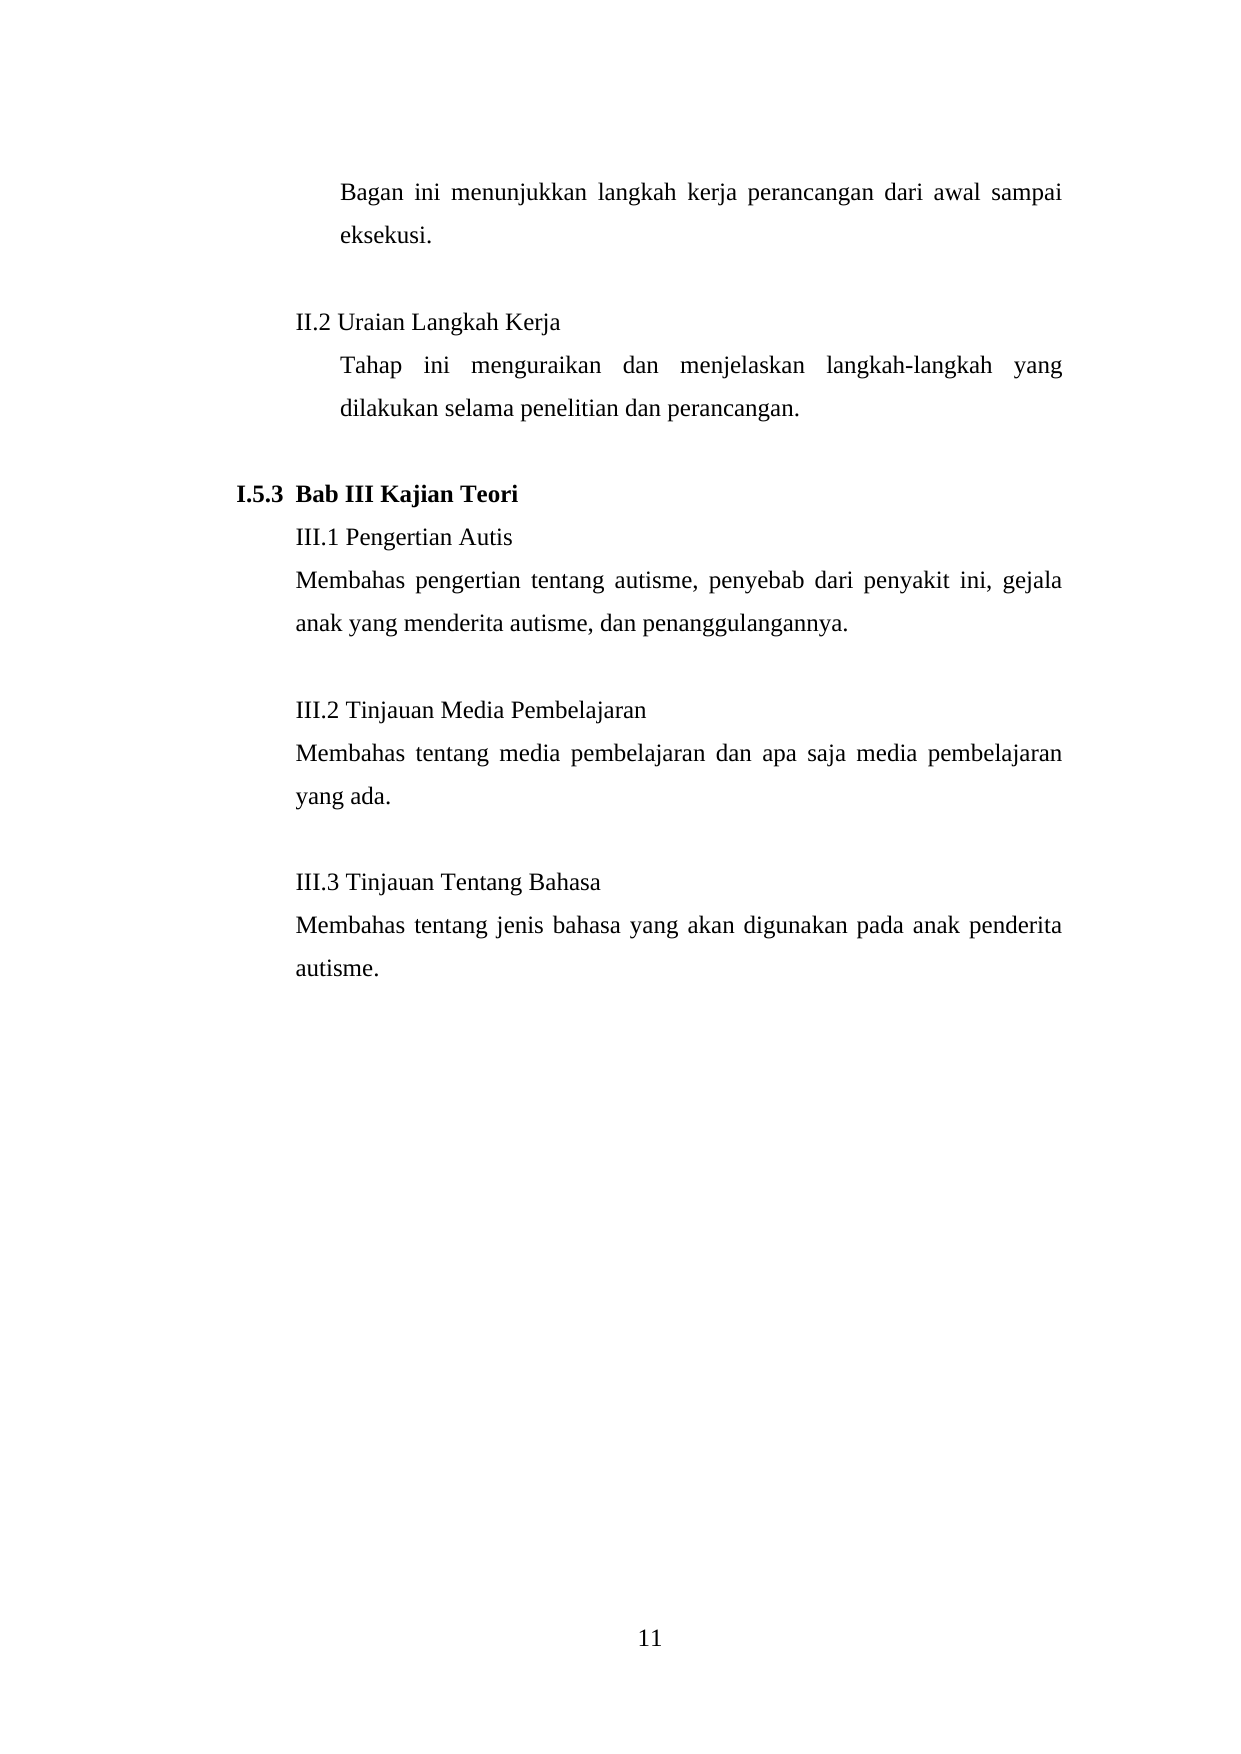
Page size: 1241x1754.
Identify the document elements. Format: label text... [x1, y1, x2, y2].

list III.2 Tinjauan Media Pembelajaran [295, 695, 1063, 723]
list II.2 Uraian Langkah Kerja [295, 307, 1063, 335]
list Membahas tentang media pembelajaran dan apa saja media pembelajaran yang ada. [295, 738, 1063, 810]
list Tahap ini menguraikan dan menjelaskan langkah-langkah yang dilakukan selama penelitian dan perancangan. [340, 350, 1063, 422]
list III.1 Pengertian Autis [295, 522, 1063, 551]
subtitle Bab III Kajian Teori [236, 479, 1063, 508]
list Membahas pengertian tentang autisme, penyebab dari penyakit ini, gejala anak yang menderita autisme, dan penanggulangannya. [295, 565, 1063, 637]
list Membahas tentang jenis bahasa yang akan digunakan pada anak penderita autisme. [295, 910, 1063, 982]
list Bagan ini menunjukkan langkah kerja perancangan dari awal sampai eksekusi. [340, 177, 1063, 249]
list III.3 Tinjauan Tentang Bahasa [295, 867, 1063, 896]
